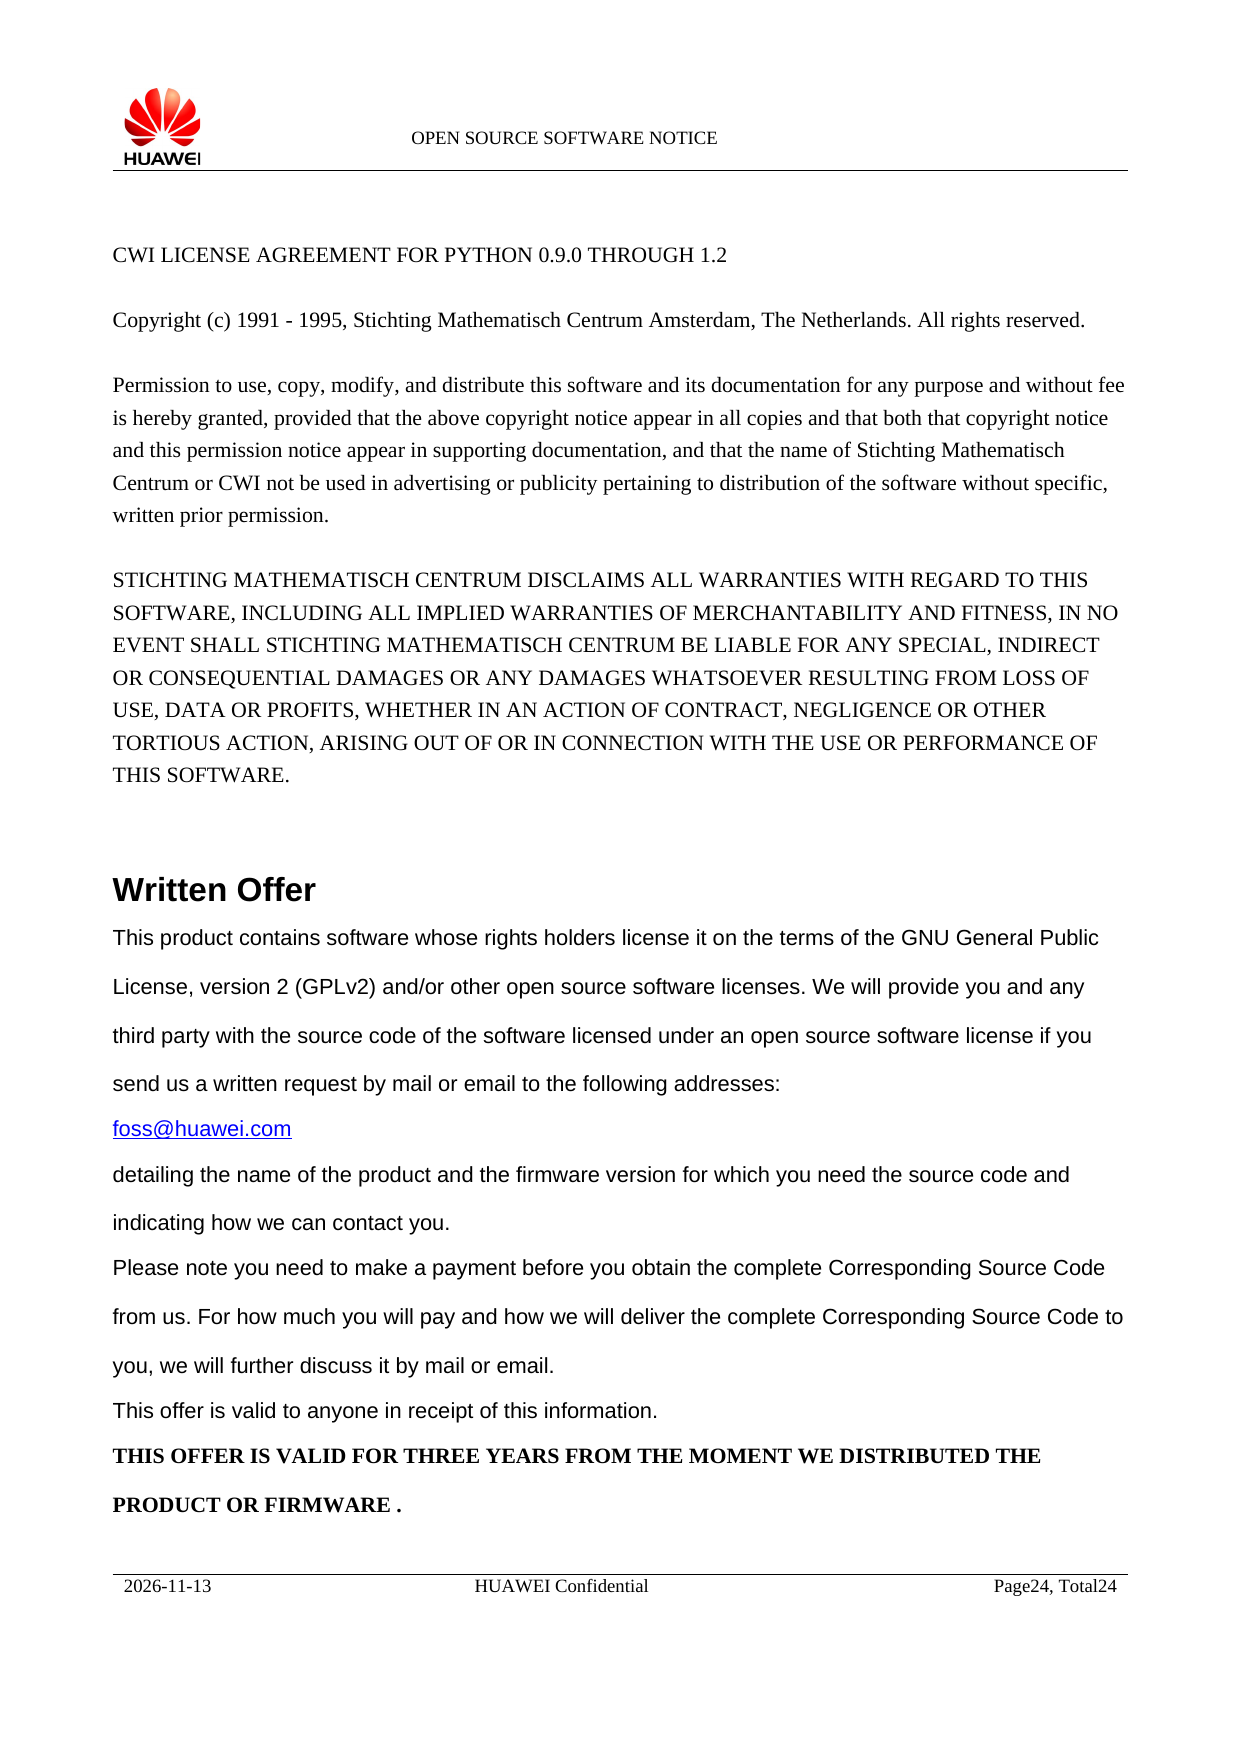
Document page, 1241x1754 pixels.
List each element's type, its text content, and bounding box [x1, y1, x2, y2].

text Please note you need to make a payment before you obtain the complete Corresponding Source Code from us. For how much you will pay and how we will deliver the complete Corresponding Source Code to you, we will further discuss it by mail or email. [112, 1252, 1128, 1382]
text Written Offer [112, 856, 1128, 921]
text foss@huawei.com [112, 1113, 1128, 1145]
text This product contains software whose rights holders license it on the terms of the GNU General Public License, version 2 (GPLv2) and/or other open source software licenses. We will provide you and any third party with the source code of the software licensed under an open source software license if you send us a written request by mail or email to the following addresses: [112, 921, 1128, 1100]
text This offer is valid to anyone in receipt of this information. [112, 1394, 1128, 1427]
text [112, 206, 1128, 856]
text detailing the name of the product and the firmware version for which you need the source code and indicating how we can contact you. [112, 1158, 1128, 1239]
text This offer is valid for three years from the moment we distributed the product or firmware . [112, 1439, 1128, 1521]
picture [124, 88, 201, 165]
